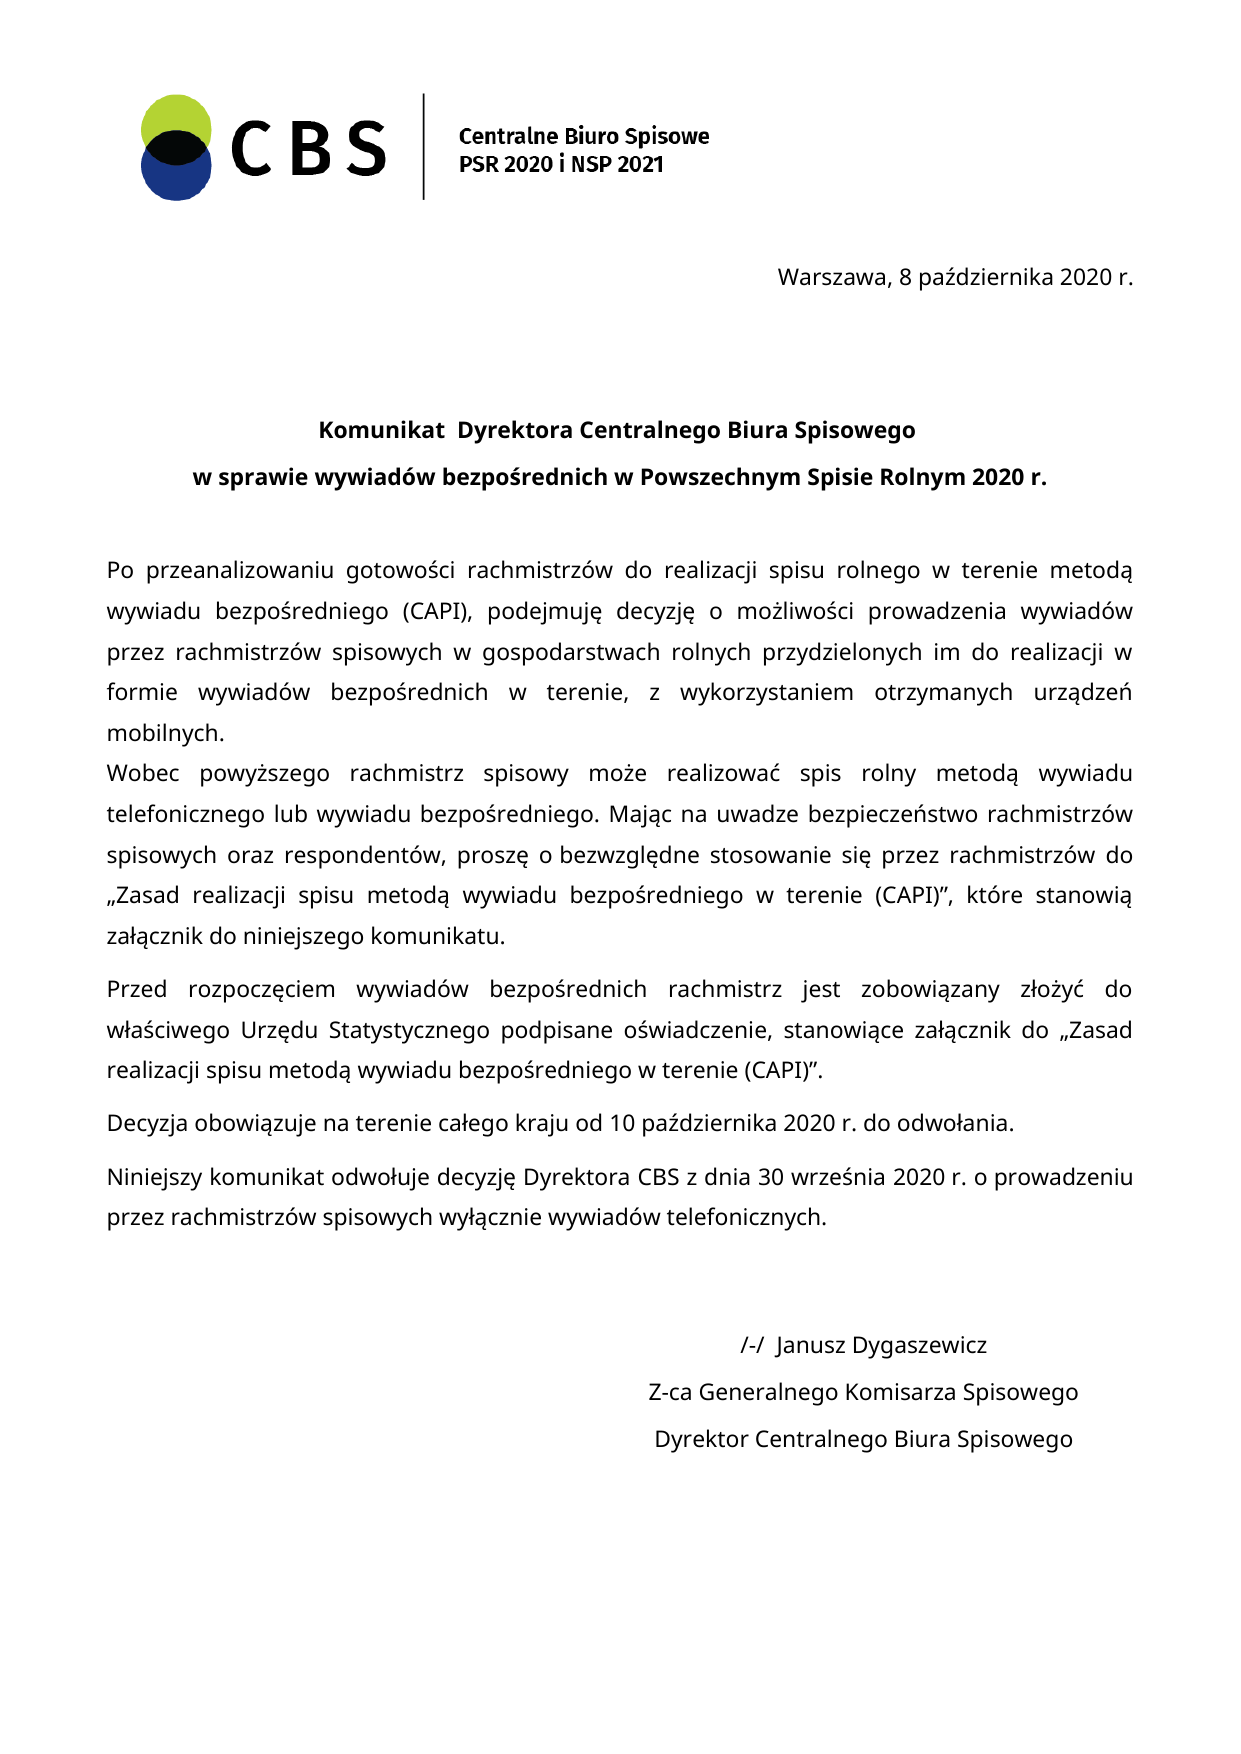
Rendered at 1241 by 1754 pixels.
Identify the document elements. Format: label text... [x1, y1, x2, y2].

text Warszawa, 8 października 2020 r. [106, 260, 1134, 292]
text Niniejszy komunikat odwołuje decyzję Dyrektora CBS z dnia 30 września 2020 r. o prowadzeniu przez rachmistrzów spisowych wyłącznie wywiadów telefonicznych. [106, 1160, 1134, 1232]
text Przed rozpoczęciem wywiadów bezpośrednich rachmistrz jest zobowiązany złożyć do właściwego Urzędu Statystycznego podpisane oświadczenie, stanowiące załącznik do „Zasad realizacji spisu metodą wywiadu bezpośredniego w terenie (CAPI)”. [106, 973, 1134, 1085]
text Komunikat Dyrektora Centralnego Biura Spisowego w sprawie wywiadów bezpośrednich w Powszechnym Spisie Rolnym 2020 r. [106, 413, 1134, 492]
text Wobec powyższego rachmistrz spisowy może realizować spis rolny metodą wywiadu telefonicznego lub wywiadu bezpośredniego. Mając na uwadze bezpieczeństwo rachmistrzów spisowych oraz respondentów, proszę o bezwzględne stosowanie się przez rachmistrzów do „Zasad realizacji spisu metodą wywiadu bezpośredniego w terenie (CAPI)”, które stanowią załącznik do niniejszego komunikatu. [106, 757, 1134, 951]
text Po przeanalizowaniu gotowości rachmistrzów do realizacji spisu rolnego w terenie metodą wywiadu bezpośredniego (CAPI), podejmuję decyzję o możliwości prowadzenia wywiadów przez rachmistrzów spisowych w gospodarstwach rolnych przydzielonych im do realizacji w formie wywiadów bezpośrednich w terenie, z wykorzystaniem otrzymanych urządzeń mobilnych. [106, 554, 1134, 748]
picture [106, 59, 957, 236]
text /-/ Janusz Dygaszewicz [594, 1329, 1134, 1360]
text Dyrektor Centralnego Biura Spisowego [594, 1423, 1134, 1454]
text Z-ca Generalnego Komisarza Spisowego [594, 1376, 1134, 1407]
text Decyzja obowiązuje na terenie całego kraju od 10 października 2020 r. do odwołania. [106, 1107, 1134, 1138]
